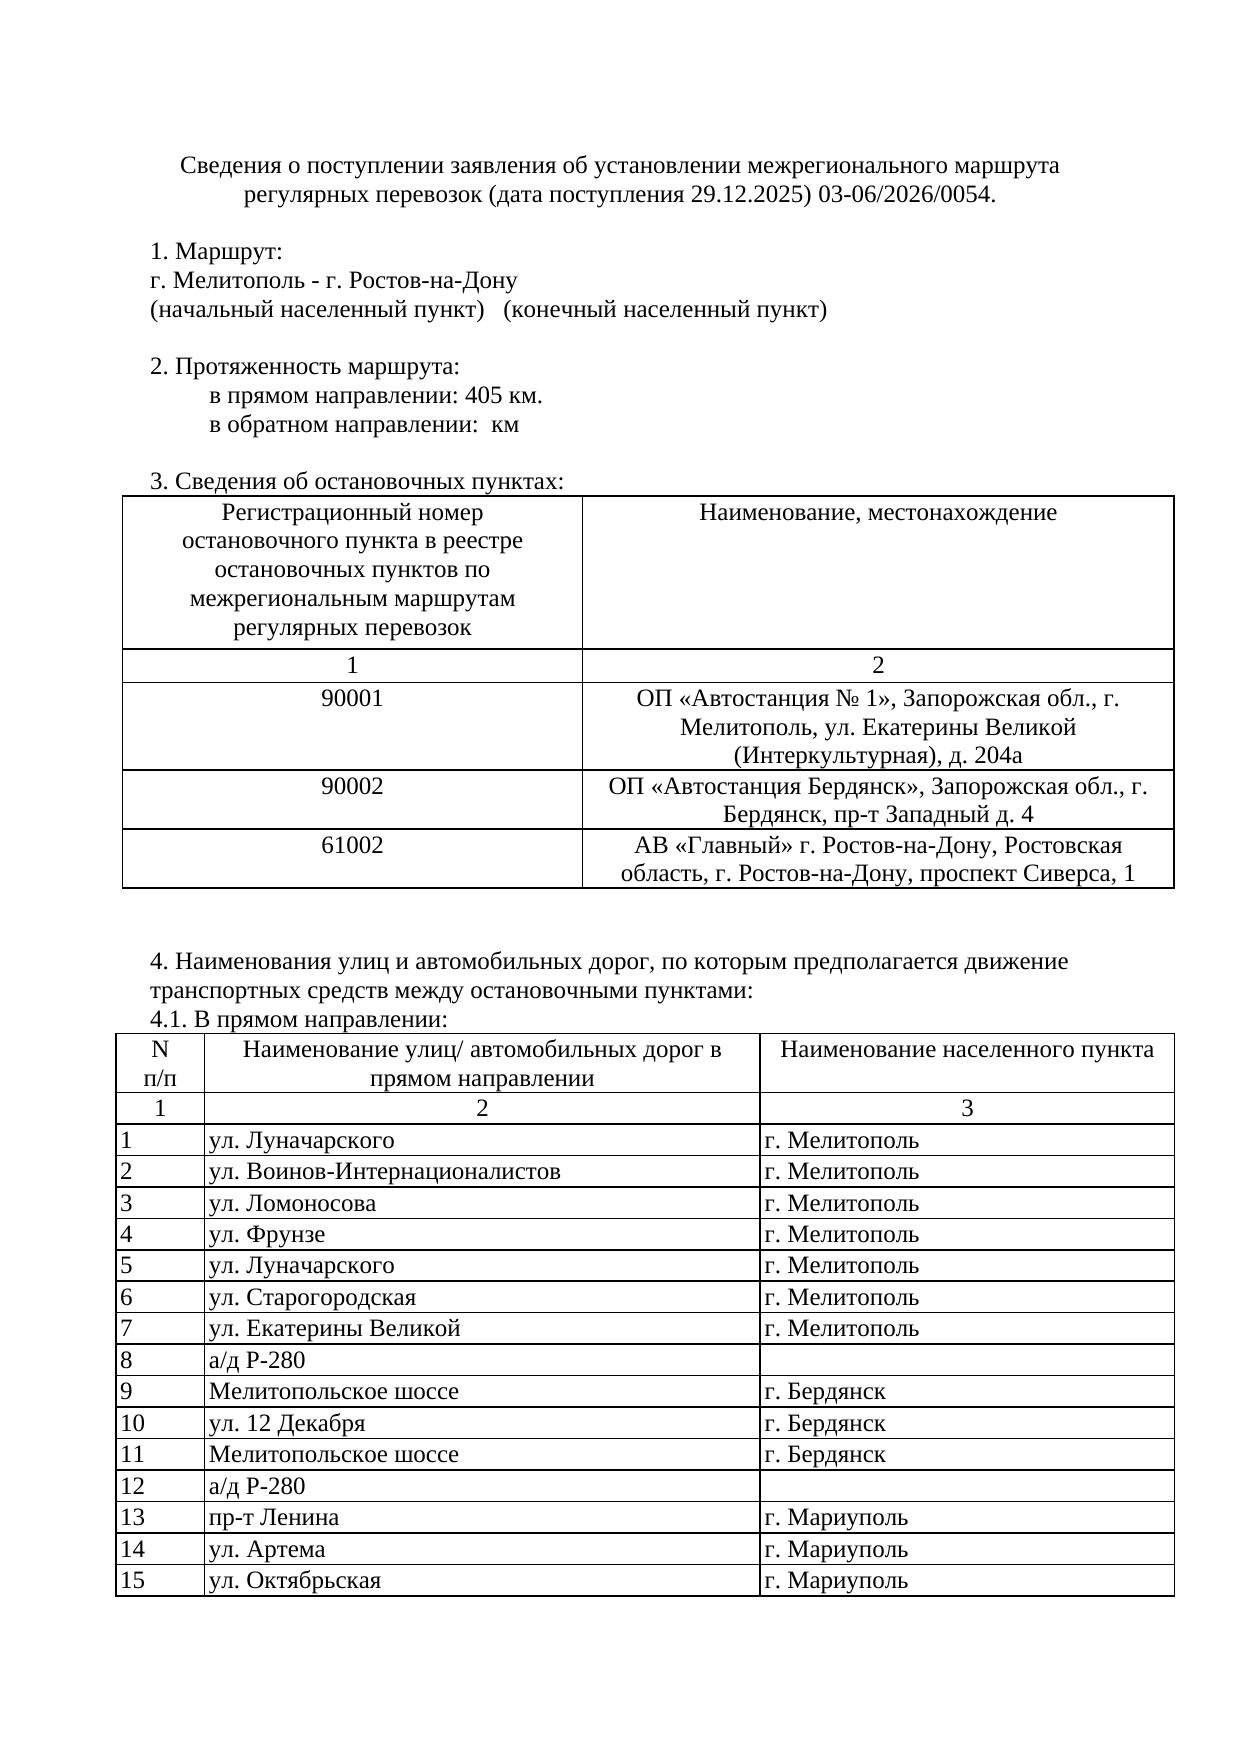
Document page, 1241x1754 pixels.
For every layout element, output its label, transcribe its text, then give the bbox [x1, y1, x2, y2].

table_cell Мелитопольское шоссе [205, 1376, 759, 1406]
table_cell 9 [117, 1376, 204, 1406]
table_header Наименование населенного пункта [761, 1034, 1174, 1092]
table_cell г. Мелитополь [761, 1188, 1174, 1217]
table_cell 2 [117, 1156, 204, 1186]
text в прямом направлении: 405 км. [150, 380, 1090, 409]
table_cell пр-т Ленина [205, 1502, 759, 1532]
text Сведения о поступлении заявления об установлении межрегионального маршрута регулярных перевозок (дата поступления 29.12.2025) 03-06/2026/0054. [150, 150, 1090, 207]
table_cell ул. Старогородская [205, 1282, 759, 1312]
table_cell 61002 [123, 830, 582, 887]
text 4. Наименования улиц и автомобильных дорог, по которым предполагается движение транспортных средств между остановочными пунктами: [150, 946, 1090, 1004]
table_cell г. Мелитополь [761, 1251, 1174, 1280]
table_cell а/д Р-280 [205, 1471, 759, 1501]
table_cell 5 [117, 1251, 204, 1280]
table_cell а/д Р-280 [205, 1345, 759, 1375]
table_cell ул. Воинов-Интернационалистов [205, 1156, 759, 1186]
table_cell ОП «Автостанция Бердянск», Запорожская обл., г. Бердянск, пр-т Западный д. 4 [583, 771, 1173, 828]
table_cell 12 [117, 1471, 204, 1501]
table_cell 10 [117, 1408, 204, 1438]
table_cell 90002 [123, 771, 582, 828]
table_cell 1 [117, 1093, 204, 1123]
table_cell г. Бердянск [761, 1408, 1174, 1438]
table_cell ул. Луначарского [205, 1125, 759, 1154]
text 3. Сведения об остановочных пунктах: [150, 466, 1090, 495]
table_cell 3 [761, 1093, 1174, 1123]
table_cell 3 [117, 1188, 204, 1217]
table_cell г. Мариуполь [761, 1565, 1174, 1595]
table_cell 11 [117, 1439, 204, 1469]
table_cell г. Бердянск [761, 1376, 1174, 1406]
table_cell ул. 12 Декабря [205, 1408, 759, 1438]
table_cell ОП «Автостанция № 1», Запорожская обл., г. Мелитополь, ул. Екатерины Великой (Интеркультурная), д. 204а [583, 683, 1173, 769]
table_cell Мелитопольское шоссе [205, 1439, 759, 1469]
table_cell 90001 [123, 683, 582, 769]
table_cell г. Мариуполь [761, 1502, 1174, 1532]
table_header Наименование улиц/ автомобильных дорог в прямом направлении [205, 1034, 759, 1092]
table_cell 4 [117, 1219, 204, 1249]
table_cell 8 [117, 1345, 204, 1375]
table_cell 1 [123, 650, 582, 681]
table_cell ул. Екатерины Великой [205, 1313, 759, 1343]
text 1. Маршрут: [150, 236, 1090, 265]
table_cell г. Бердянск [761, 1439, 1174, 1469]
table_cell 1 [117, 1125, 204, 1154]
table_cell 14 [117, 1534, 204, 1563]
table_header Регистрационный номер остановочного пункта в реестре остановочных пунктов по межрегиональным маршрутам регулярных перевозок [123, 497, 582, 648]
table_cell г. Мелитополь [761, 1125, 1174, 1154]
table_cell г. Мелитополь [761, 1313, 1174, 1343]
table_cell 15 [117, 1565, 204, 1595]
table_cell ул. Фрунзе [205, 1219, 759, 1249]
table_cell АВ «Главный» г. Ростов-на-Дону, Ростовская область, г. Ростов-на-Дону, проспект Сиверса, 1 [583, 830, 1173, 887]
table_cell г. Мелитополь [761, 1219, 1174, 1249]
table_cell 13 [117, 1502, 204, 1532]
table_cell 7 [117, 1313, 204, 1343]
text (начальный населенный пункт) (конечный населенный пункт) [150, 294, 1090, 322]
text в обратном направлении: км [150, 409, 1090, 437]
text 4.1. В прямом направлении: [150, 1004, 1090, 1033]
table_header N п/п [117, 1034, 204, 1092]
table_header Наименование, местонахождение [583, 497, 1173, 648]
table_cell 2 [205, 1093, 759, 1123]
table_cell г. Мелитополь [761, 1156, 1174, 1186]
table_cell 2 [583, 650, 1173, 681]
table_cell ул. Луначарского [205, 1251, 759, 1280]
table_cell г. Мариуполь [761, 1534, 1174, 1563]
table_cell ул. Октябрьская [205, 1565, 759, 1595]
table_cell [761, 1345, 1174, 1375]
table_cell [761, 1471, 1174, 1501]
text 2. Протяженность маршрута: [150, 351, 1090, 380]
table_cell г. Мелитополь [761, 1282, 1174, 1312]
text г. Мелитополь - г. Ростов-на-Дону [150, 265, 1090, 294]
table_cell ул. Ломоносова [205, 1188, 759, 1217]
table_cell 6 [117, 1282, 204, 1312]
table_cell ул. Артема [205, 1534, 759, 1563]
